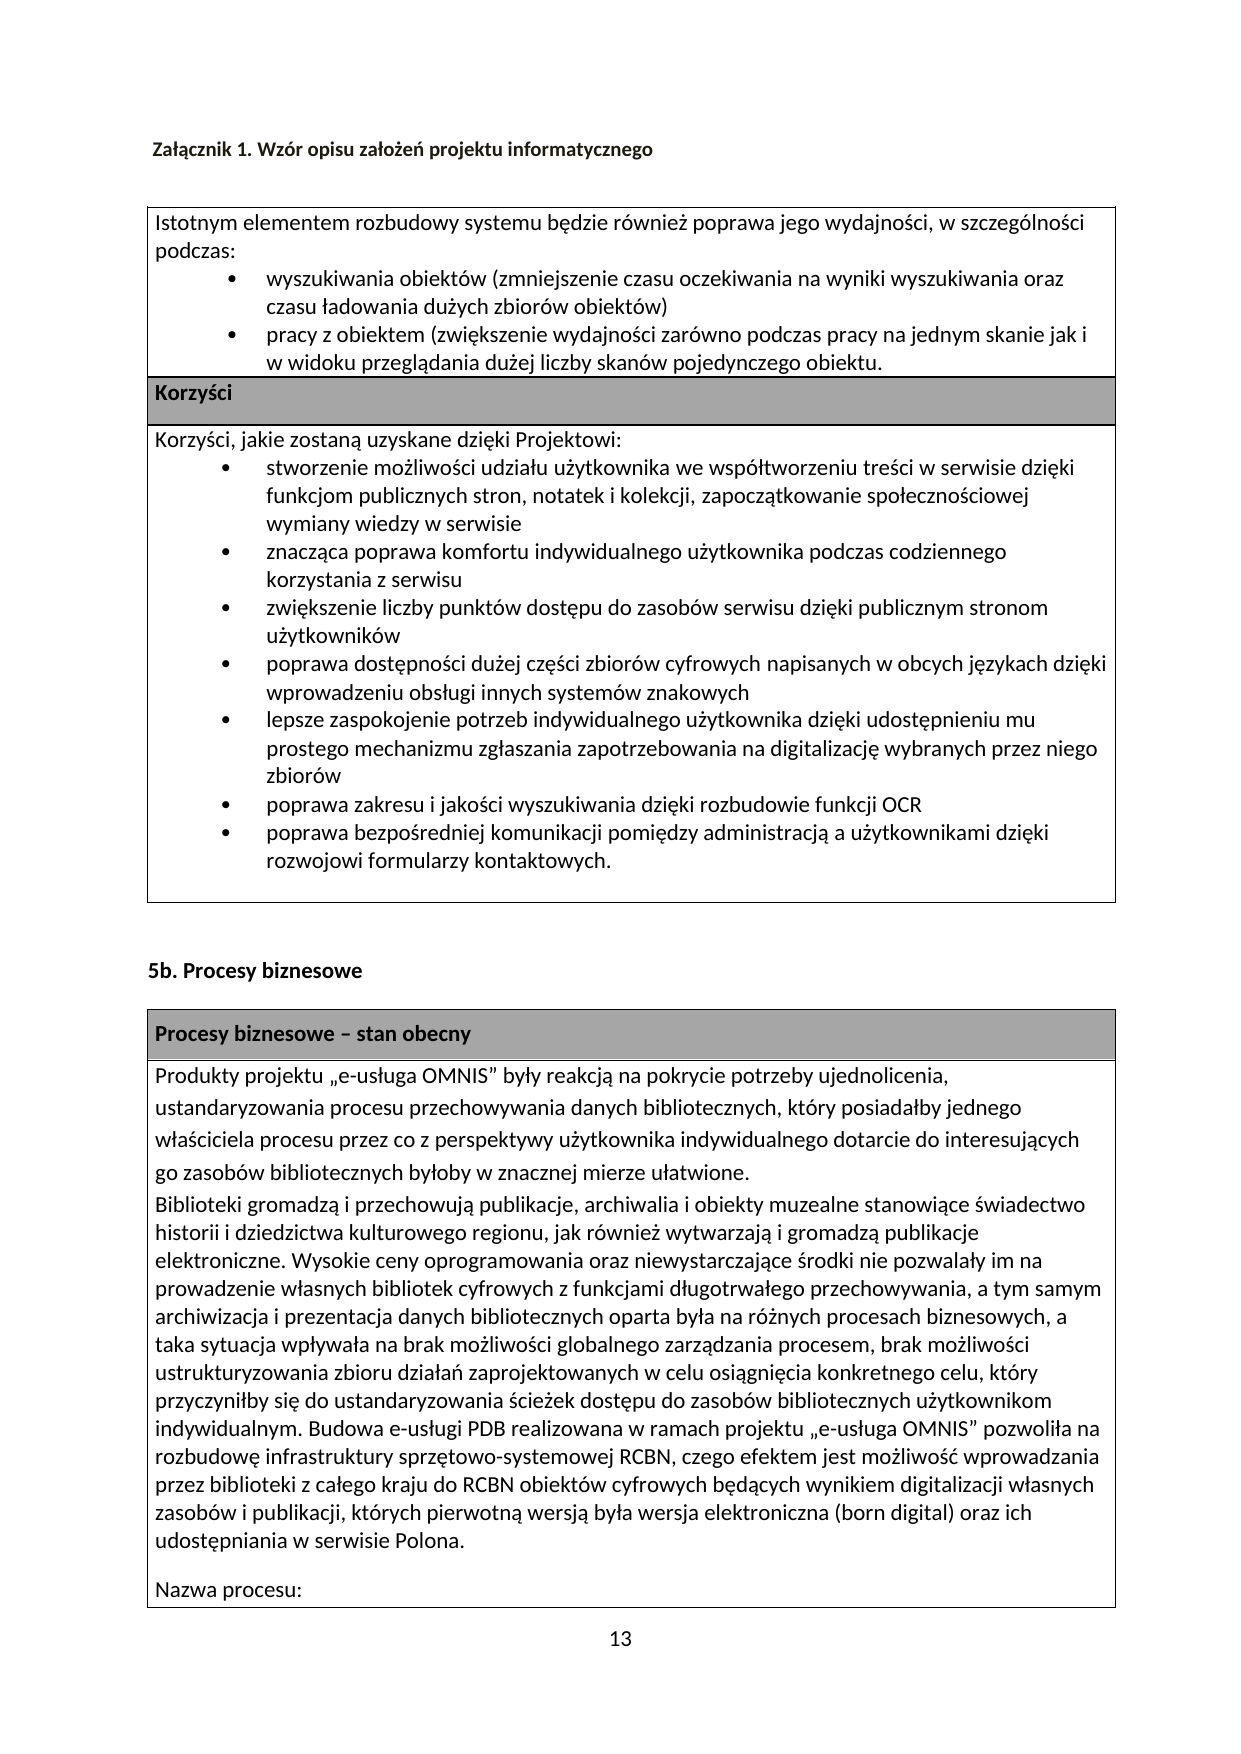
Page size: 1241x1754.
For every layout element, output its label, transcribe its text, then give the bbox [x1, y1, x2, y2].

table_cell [148, 1061, 1115, 1607]
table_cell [148, 208, 1115, 376]
table_cell Korzyści, jakie zostaną uzyskane dzięki Projektowi: stworzenie możliwości udziału użytkownika we współtworzeniu treści w serwisie dzięki funkcjom publicznych stron, notatek i kolekcji, zapoczątkowanie społecznościowej wymiany wiedzy w serwisie znacząca poprawa komfortu indywidualnego użytkownika podczas codziennego korzystania z serwisu zwiększenie liczby punktów dostępu do zasobów serwisu dzięki publicznym stronom użytkowników poprawa dostępności dużej części zbiorów cyfrowych napisanych w obcych językach dzięki wprowadzeniu obsługi innych systemów znakowych lepsze zaspokojenie potrzeb indywidualnego użytkownika dzięki udostępnieniu mu prostego mechanizmu zgłaszania zapotrzebowania na digitalizację wybranych przez niego zbiorów poprawa zakresu i jakości wyszukiwania dzięki rozbudowie funkcji OCR poprawa bezpośredniej komunikacji pomiędzy administracją a użytkownikami dzięki rozwojowi formularzy kontaktowych. [148, 426, 1115, 902]
text 5b. Procesy biznesowe [148, 956, 1093, 984]
table_cell Korzyści [148, 378, 1115, 424]
table_header Procesy biznesowe – stan obecny [148, 1010, 1115, 1059]
